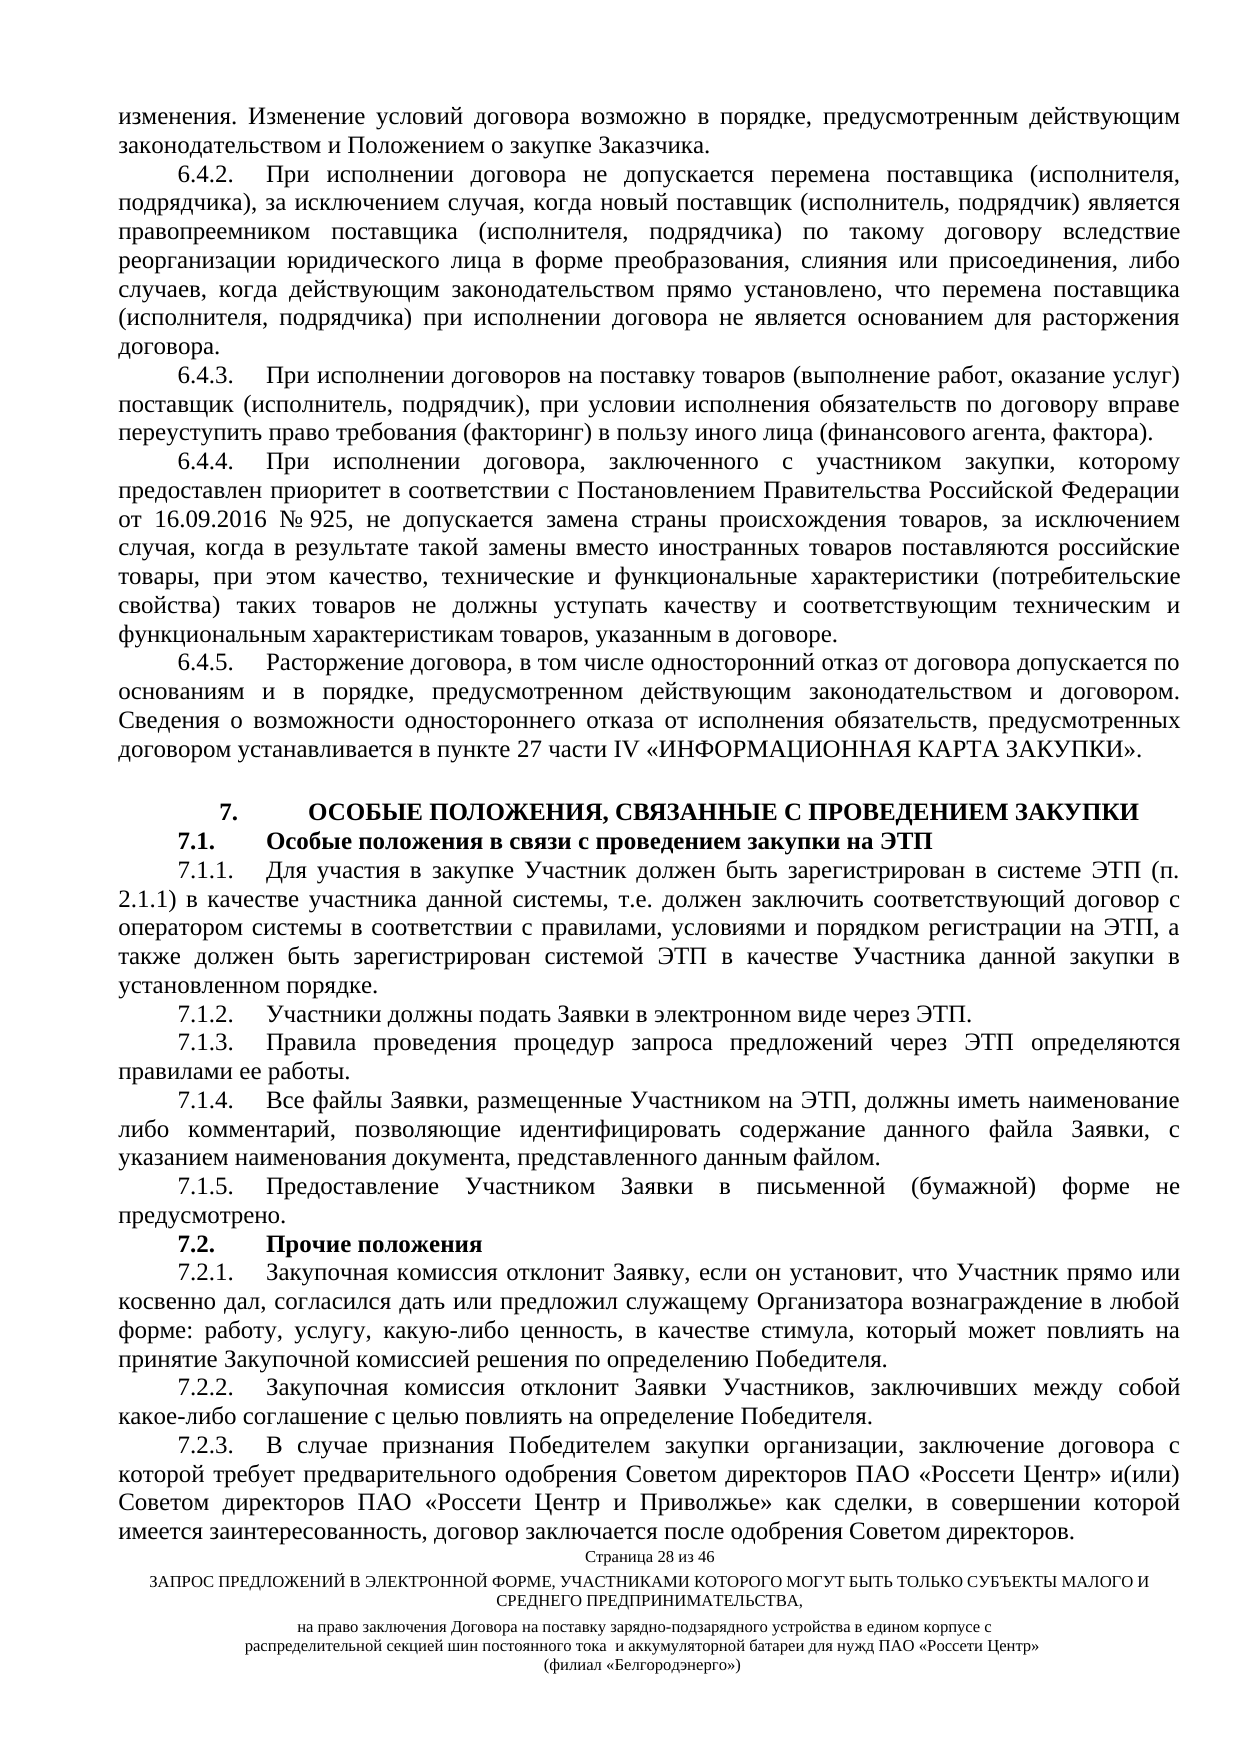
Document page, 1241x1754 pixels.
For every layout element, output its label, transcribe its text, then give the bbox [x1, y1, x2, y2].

subtitle Правила проведения процедур запроса предложений через ЭТП определяются правилами ее работы. [118, 1027, 1181, 1085]
subtitle ОСОБЫЕ ПОЛОЖЕНИЯ, СВЯЗАННЫЕ С ПРОВЕДЕНИЕМ ЗАКУПКИ [118, 797, 1181, 826]
subtitle Предоставление Участником Заявки в письменной (бумажной) форме не предусмотрено. [118, 1171, 1181, 1229]
subtitle В случае признания Победителем закупки организации, заключение договора с которой требует предварительного одобрения Советом директоров ПАО «Россети Центр» и(или) Советом директоров ПАО «Россети Центр и Приволжье» как сделки, в совершении которой имеется заинтересованность, договор заключается после одобрения Советом директоров. [118, 1430, 1181, 1545]
subtitle Для участия в закупке Участник должен быть зарегистрирован в системе ЭТП (п. 2.1.1) в качестве участника данной системы, т.е. должен заключить соответствующий договор с оператором системы в соответствии с правилами, условиями и порядком регистрации на ЭТП, а также должен быть зарегистрирован системой ЭТП в качестве Участника данной закупки в установленном порядке. [118, 855, 1181, 999]
subtitle При исполнении договора, заключенного с участником закупки, которому предоставлен приоритет в соответствии с Постановлением Правительства Российской Федерации от 16.09.2016 № 925, не допускается замена страны происхождения товаров, за исключением случая, когда в результате такой замены вместо иностранных товаров поставляются российские товары, при этом качество, технические и функциональные характеристики (потребительские свойства) таких товаров не должны уступать качеству и соответствующим техническим и функциональным характеристикам товаров, указанным в договоре. [118, 446, 1181, 647]
subtitle Прочие положения [118, 1229, 1181, 1257]
subtitle Закупочная комиссия отклонит Заявку, если он установит, что Участник прямо или косвенно дал, согласился дать или предложил служащему Организатора вознаграждение в любой форме: работу, услугу, какую-либо ценность, в качестве стимула, который может повлиять на принятие Закупочной комиссией решения по определению Победителя. [118, 1257, 1181, 1372]
subtitle При исполнении договоров на поставку товаров (выполнение работ, оказание услуг) поставщик (исполнитель, подрядчик), при условии исполнения обязательств по договору вправе переуступить право требования (факторинг) в пользу иного лица (финансового агента, фактора). [118, 360, 1181, 446]
subtitle Все файлы Заявки, размещенные Участником на ЭТП, должны иметь наименование либо комментарий, позволяющие идентифицировать содержание данного файла Заявки, с указанием наименования документа, представленного данным файлом. [118, 1085, 1181, 1171]
subtitle Особые положения в связи с проведением закупки на ЭТП [118, 826, 1181, 855]
subtitle При исполнении договора не допускается перемена поставщика (исполнителя, подрядчика), за исключением случая, когда новый поставщик (исполнитель, подрядчик) является правопреемником поставщика (исполнителя, подрядчика) по такому договору вследствие реорганизации юридического лица в форме преобразования, слияния или присоединения, либо случаев, когда действующим законодательством прямо установлено, что перемена поставщика (исполнителя, подрядчика) при исполнении договора не является основанием для расторжения договора. [118, 159, 1181, 360]
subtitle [118, 101, 1181, 159]
subtitle Расторжение договора, в том числе односторонний отказ от договора допускается по основаниям и в порядке, предусмотренном действующим законодательством и договором. Сведения о возможности одностороннего отказа от исполнения обязательств, предусмотренных договором устанавливается в пункте 27 части IV «ИНФОРМАЦИОННАЯ КАРТА ЗАКУПКИ». [118, 647, 1181, 762]
subtitle Участники должны подать Заявки в электронном виде через ЭТП. [118, 999, 1181, 1027]
subtitle Закупочная комиссия отклонит Заявки Участников, заключивших между собой какое-либо соглашение с целью повлиять на определение Победителя. [118, 1372, 1181, 1430]
